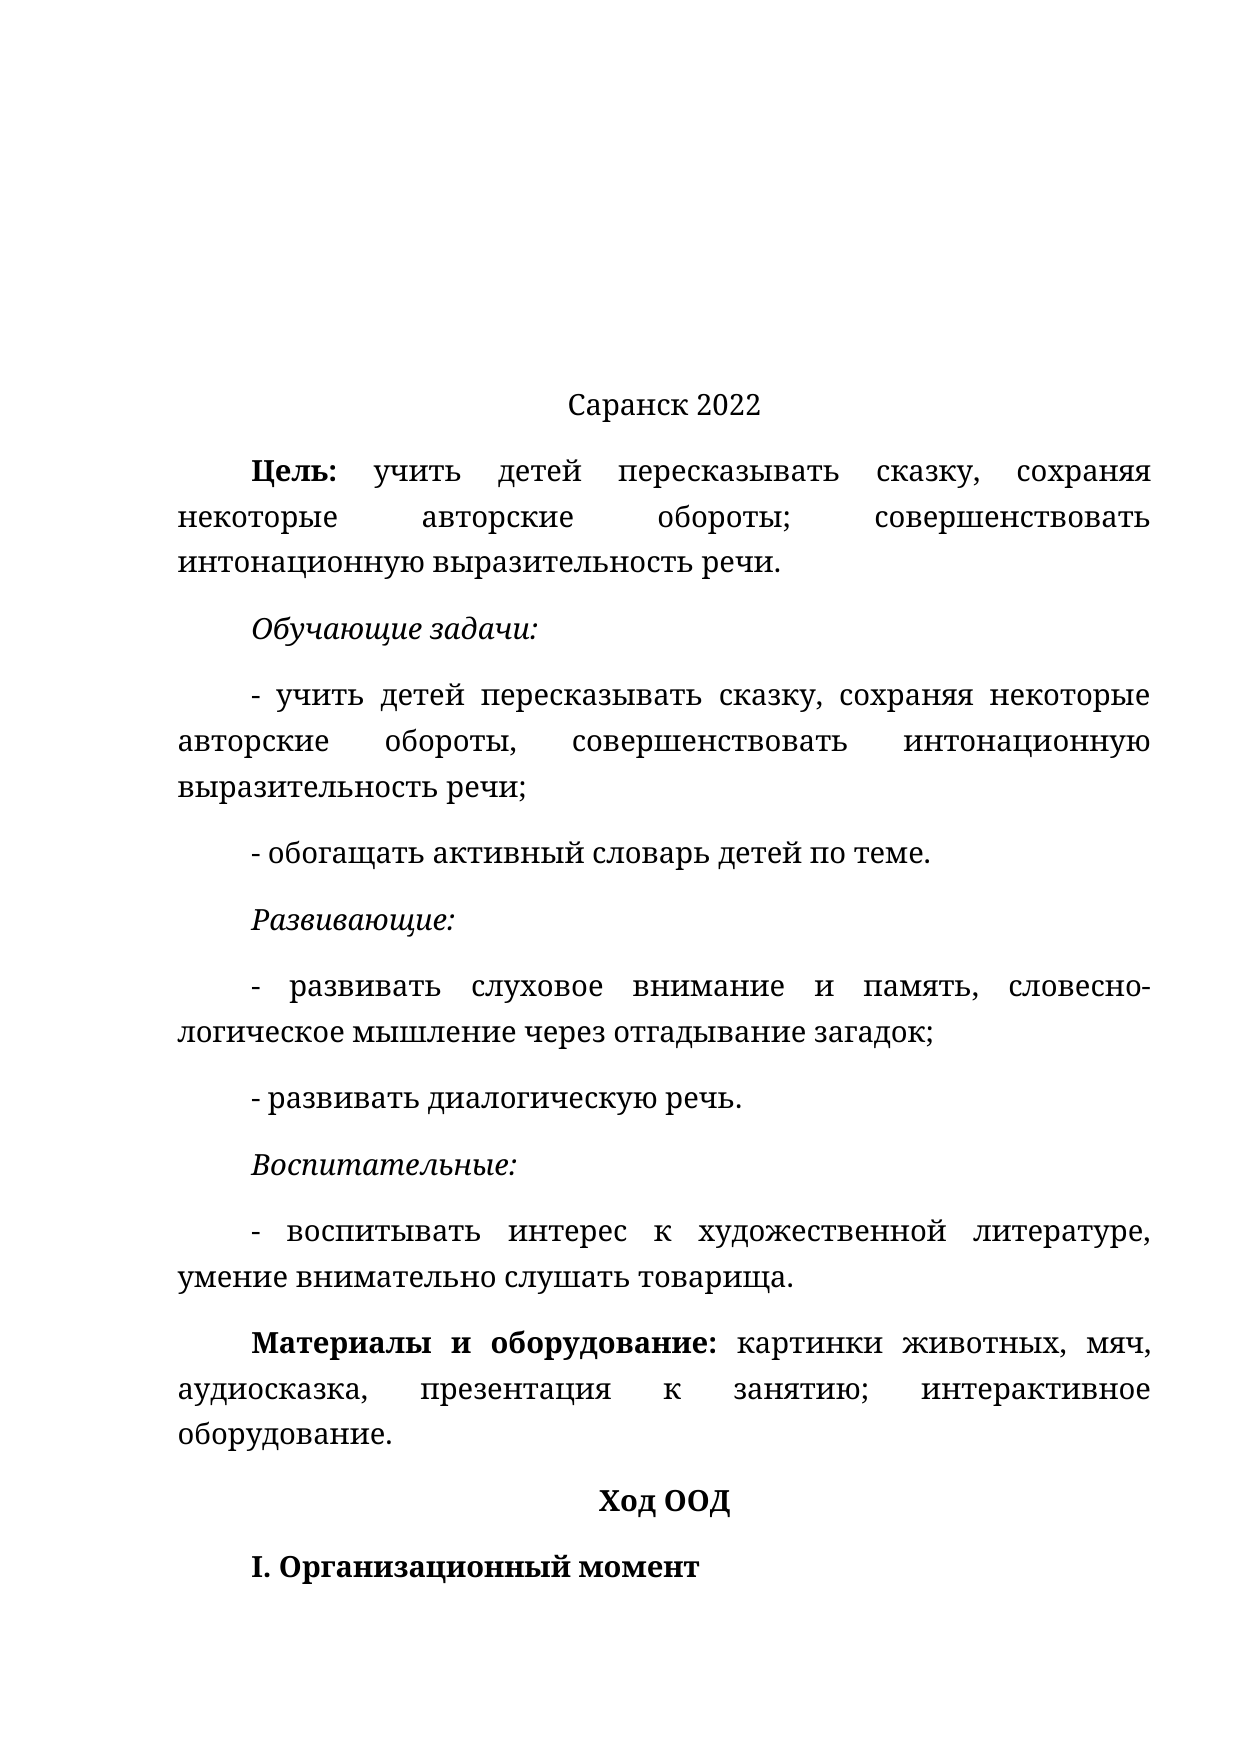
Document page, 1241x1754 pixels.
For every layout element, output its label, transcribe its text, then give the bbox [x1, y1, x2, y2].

text Саранск 2022 [177, 384, 1152, 424]
text Цель: учить детей пересказывать сказку, сохраняя некоторые авторские обороты; совершенствовать интонационную выразительность речи. [177, 450, 1152, 581]
text I. Организационный момент [177, 1546, 1152, 1586]
text - воспитывать интерес к художественной литературе, умение внимательно слушать товарища. [177, 1210, 1152, 1296]
text Воспитательные: [177, 1144, 1152, 1183]
text - развивать слуховое внимание и память, словесно-логическое мышление через отгадывание загадок; [177, 965, 1152, 1051]
text Ход ООД [177, 1480, 1152, 1520]
text Обучающие задачи: [177, 608, 1152, 648]
text - учить детей пересказывать сказку, сохраняя некоторые авторские обороты, совершенствовать интонационную выразительность речи; [177, 674, 1152, 806]
text - развивать диалогическую речь. [177, 1077, 1152, 1117]
text Развивающие: [177, 899, 1152, 938]
text Материалы и оборудование: картинки животных, мяч, аудиосказка, презентация к занятию; интерактивное оборудование. [177, 1322, 1152, 1453]
text - обогащать активный словарь детей по теме. [177, 832, 1152, 872]
